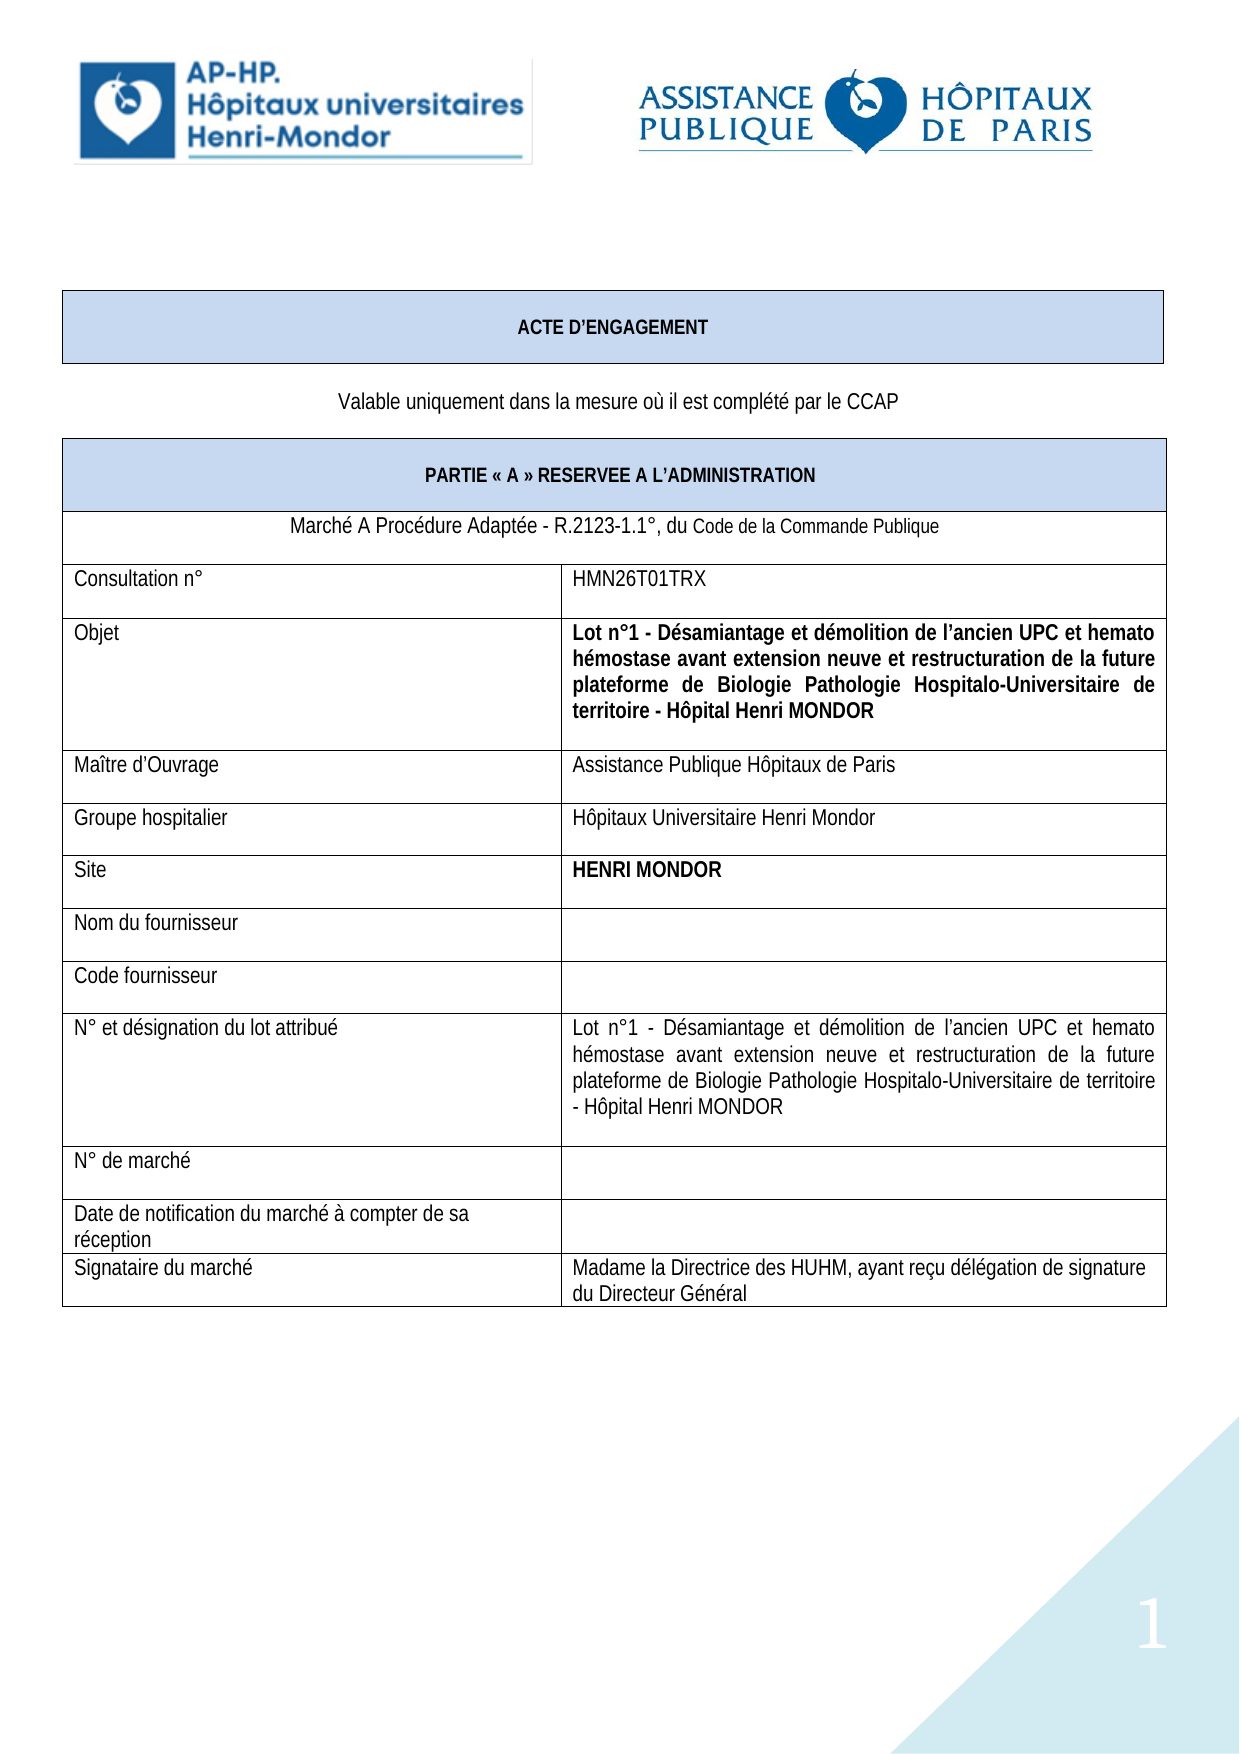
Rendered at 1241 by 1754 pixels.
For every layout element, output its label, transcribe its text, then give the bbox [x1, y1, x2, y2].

table_header PARTIE « A » RESERVEE A L’ADMINISTRATION [63, 439, 1166, 511]
table_cell Marché A Procédure Adaptée - R.2123-1.1°, du Code de la Commande Publique [63, 512, 1166, 564]
table_cell Date de notification du marché à compter de sa réception [63, 1200, 561, 1252]
table_cell HMN26T01TRX [562, 565, 1166, 617]
text Valable uniquement dans la mesure où il est complété par le CCAP [74, 388, 1163, 414]
table_cell Hôpitaux Universitaire Henri Mondor [562, 804, 1166, 855]
picture [73, 59, 534, 166]
table_cell Assistance Publique Hôpitaux de Paris [562, 751, 1166, 803]
table_cell Madame la Directrice des HUHM, ayant reçu délégation de signature du Directeur Général [562, 1254, 1166, 1306]
table_cell N° de marché [63, 1147, 561, 1199]
table_cell Nom du fournisseur [63, 909, 561, 961]
table_cell Code fournisseur [63, 962, 561, 1013]
table_cell [562, 909, 1166, 961]
table_cell Groupe hospitalier [63, 804, 561, 855]
table_header ACTE D’ENGAGEMENT [63, 291, 1163, 363]
table_cell Objet [63, 619, 561, 750]
table_cell Consultation n° [63, 565, 561, 617]
picture [618, 69, 1115, 166]
table_cell Lot n°1 - Désamiantage et démolition de l’ancien UPC et hemato hémostase avant extension neuve et restructuration de la future plateforme de Biologie Pathologie Hospitalo-Universitaire de territoire - Hôpital Henri MONDOR [562, 619, 1166, 750]
table_cell [562, 962, 1166, 1013]
table_cell [562, 1200, 1166, 1252]
table_cell Signataire du marché [63, 1254, 561, 1306]
table_cell [562, 1147, 1166, 1199]
table_cell Maître d’Ouvrage [63, 751, 561, 803]
table_cell N° et désignation du lot attribué [63, 1014, 561, 1146]
table_cell Site [63, 856, 561, 908]
table_cell Lot n°1 - Désamiantage et démolition de l’ancien UPC et hemato hémostase avant extension neuve et restructuration de la future plateforme de Biologie Pathologie Hospitalo-Universitaire de territoire - Hôpital Henri MONDOR [562, 1014, 1166, 1146]
table_cell HENRI MONDOR [562, 856, 1166, 908]
